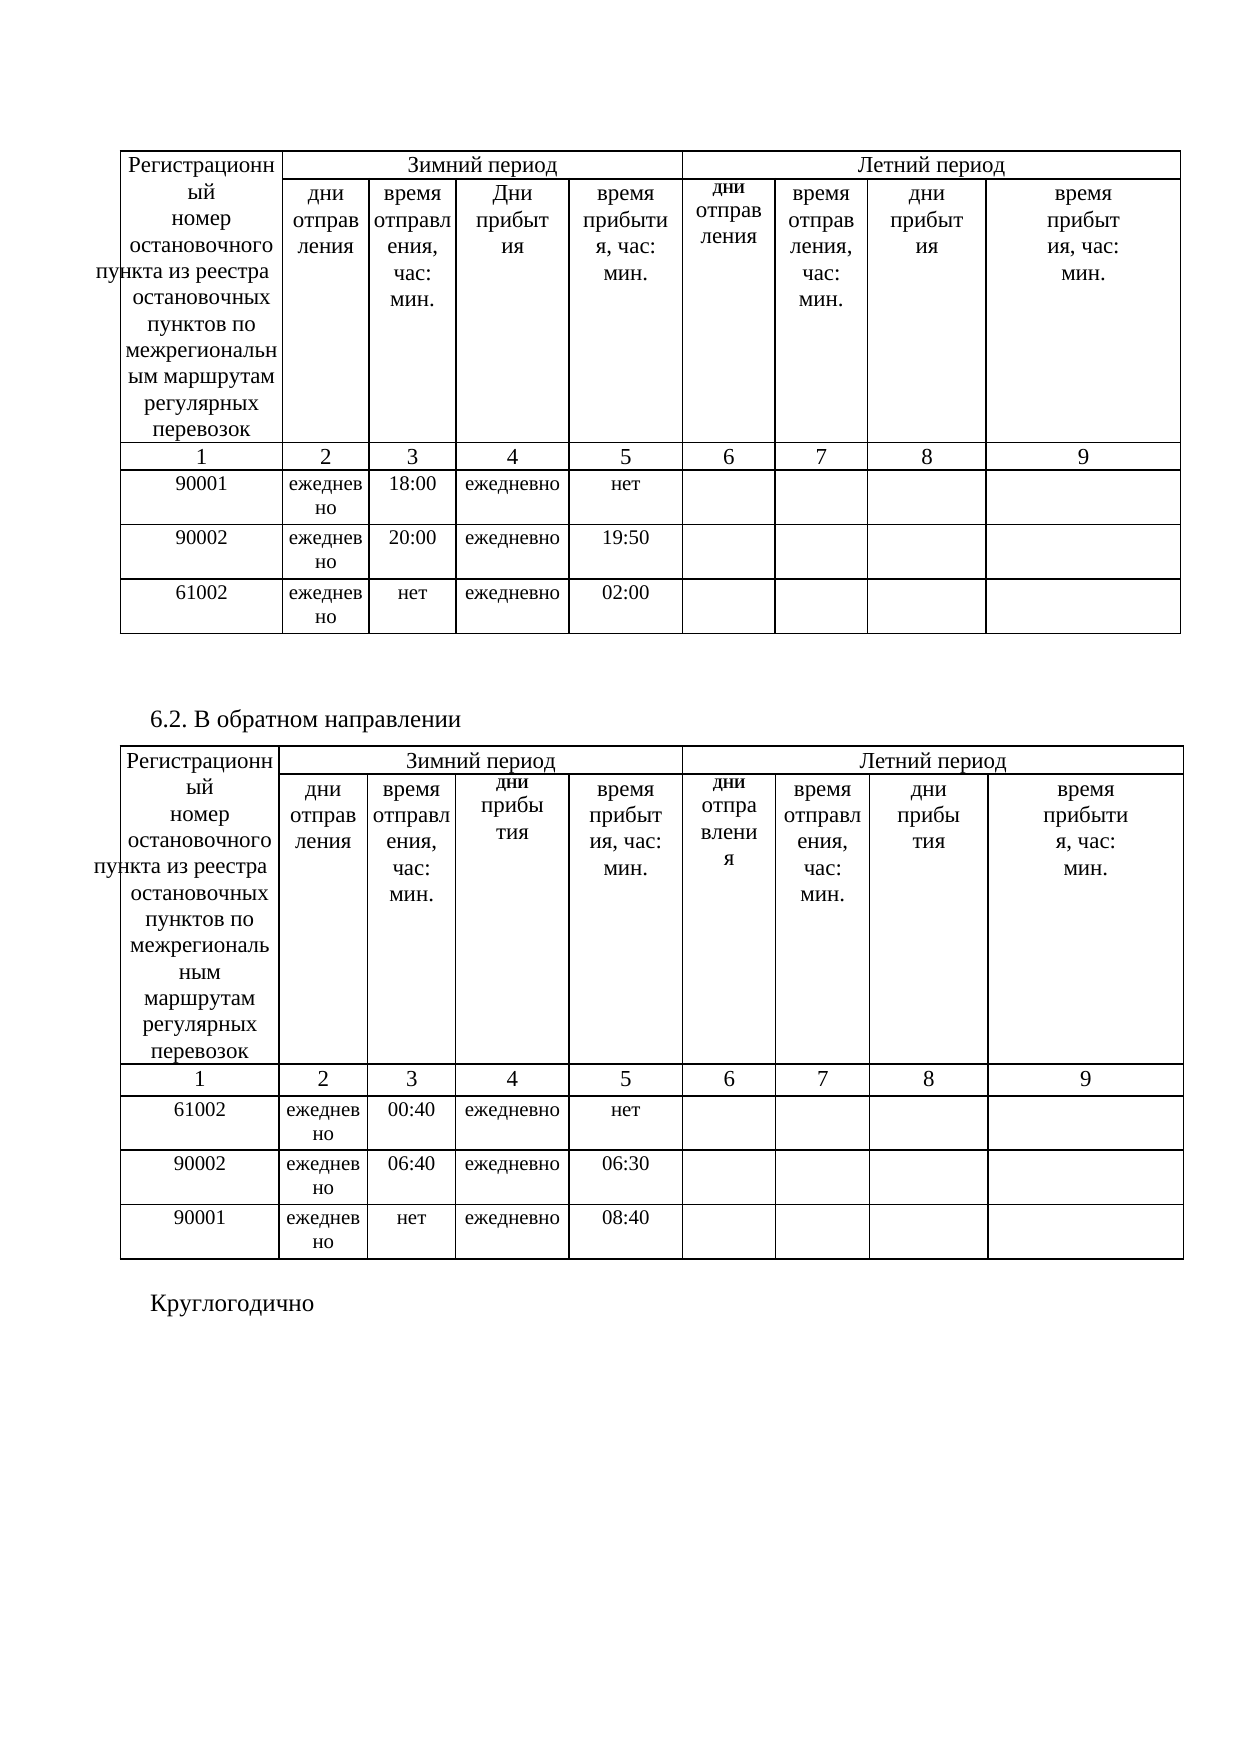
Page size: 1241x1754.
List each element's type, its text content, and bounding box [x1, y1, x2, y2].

table_cell ежедневно [283, 580, 368, 632]
table_cell 08:40 [570, 1205, 682, 1258]
table_cell 8 [868, 443, 985, 469]
table_header Зимний период [283, 152, 682, 178]
table_header Регистрационный номер остановочного пункта из реестра остановочных пунктов по межрегиональным маршрутам регулярных перевозок [121, 747, 278, 1063]
table_cell время прибыт ия, час: мин. [570, 775, 682, 1063]
table_cell 6 [683, 443, 774, 469]
table_cell [868, 471, 985, 524]
table_cell время отправл ения, час: мин. [776, 775, 869, 1063]
table_cell ежедневно [457, 580, 568, 632]
table_cell 06:40 [368, 1151, 455, 1204]
table_cell [987, 471, 1180, 524]
table_cell ежедневно [280, 1151, 367, 1204]
table_cell [870, 1097, 987, 1149]
table_cell 4 [456, 1065, 568, 1095]
table_header Летний период [683, 152, 1180, 178]
table_cell [683, 580, 774, 632]
table_header Регистрационный номер остановочного пункта из реестра остановочных пунктов по межрегиональным маршрутам регулярных перевозок [121, 152, 282, 441]
table_cell [683, 471, 774, 524]
table_cell ежедневно [457, 471, 568, 524]
table_cell 8 [870, 1065, 987, 1095]
table_cell время отправл ения, час: мин. [370, 180, 455, 441]
table_cell Дни прибыт ия [457, 180, 568, 441]
table_cell [989, 1205, 1183, 1258]
table_cell ДНИ отпра влени я [683, 775, 775, 1063]
table_cell ежедневно [457, 525, 568, 578]
table_cell 7 [776, 1065, 869, 1095]
table_cell 6 [683, 1065, 775, 1095]
table_cell 2 [280, 1065, 367, 1095]
table_cell 90002 [121, 1151, 278, 1204]
table_cell дни прибыт ия [868, 180, 985, 441]
table_cell дни отправ ления [283, 180, 368, 441]
table_cell время прибыт ия, час: мин. [987, 180, 1180, 441]
table_cell [683, 525, 774, 578]
table_cell 00:40 [368, 1097, 455, 1149]
table_cell 3 [368, 1065, 455, 1095]
table_cell 02:00 [570, 580, 682, 632]
table_cell 9 [989, 1065, 1183, 1095]
table_cell 90001 [121, 1205, 278, 1258]
table_cell 3 [370, 443, 455, 469]
table_cell 19:50 [570, 525, 682, 578]
table_cell [776, 1151, 869, 1204]
table_cell [776, 525, 867, 578]
table_cell время прибыти я, час: мин. [570, 180, 682, 441]
table_cell [989, 1151, 1183, 1204]
table_cell нет [570, 1097, 682, 1149]
table_cell ДНИ прибы тия [456, 775, 568, 1063]
table_cell время прибыти я, час: мин. [989, 775, 1183, 1063]
table_cell ежедневно [280, 1205, 367, 1258]
table_cell 90002 [121, 525, 282, 578]
table_cell ежедневно [283, 471, 368, 524]
table_cell 4 [457, 443, 568, 469]
table_cell нет [368, 1205, 455, 1258]
table_cell 90001 [121, 471, 282, 524]
table_cell ежедневно [456, 1205, 568, 1258]
table_cell [776, 1205, 869, 1258]
table_cell ежедневно [283, 525, 368, 578]
table_cell ежедневно [280, 1097, 367, 1149]
table_cell [989, 1097, 1183, 1149]
table_cell [683, 1151, 775, 1204]
table_cell [776, 471, 867, 524]
table_cell 20:00 [370, 525, 455, 578]
table_cell нет [370, 580, 455, 632]
table_header Зимний период [280, 747, 682, 773]
table_cell [776, 1097, 869, 1149]
table_cell ежедневно [456, 1097, 568, 1149]
text 6.2. В обратном направлении [150, 704, 1090, 733]
table_header Летний период [683, 747, 1183, 773]
table_cell [776, 580, 867, 632]
table_cell 9 [987, 443, 1180, 469]
table_cell 1 [121, 443, 282, 469]
table_cell 61002 [121, 1097, 278, 1149]
table_cell нет [570, 471, 682, 524]
table_cell ДНИ отправ ления [683, 180, 774, 441]
table_cell 1 [121, 1065, 278, 1095]
table_cell [868, 525, 985, 578]
table_cell 7 [776, 443, 867, 469]
table_cell 5 [570, 1065, 682, 1095]
table_cell 06:30 [570, 1151, 682, 1204]
table_cell [683, 1097, 775, 1149]
table_cell 5 [570, 443, 682, 469]
table_cell [870, 1151, 987, 1204]
table_cell 18:00 [370, 471, 455, 524]
table_cell дни отправ ления [280, 775, 367, 1063]
table_cell [987, 525, 1180, 578]
table_cell [870, 1205, 987, 1258]
table_cell время отправл ения, час: мин. [368, 775, 455, 1063]
table_cell 61002 [121, 580, 282, 632]
table_cell [868, 580, 985, 632]
table_cell [683, 1205, 775, 1258]
text Круглогодично [150, 1288, 1090, 1317]
table_cell 2 [283, 443, 368, 469]
table_cell время отправ ления, час: мин. [776, 180, 867, 441]
table_cell [987, 580, 1180, 632]
table_cell дни прибы тия [870, 775, 987, 1063]
table_cell ежедневно [456, 1151, 568, 1204]
